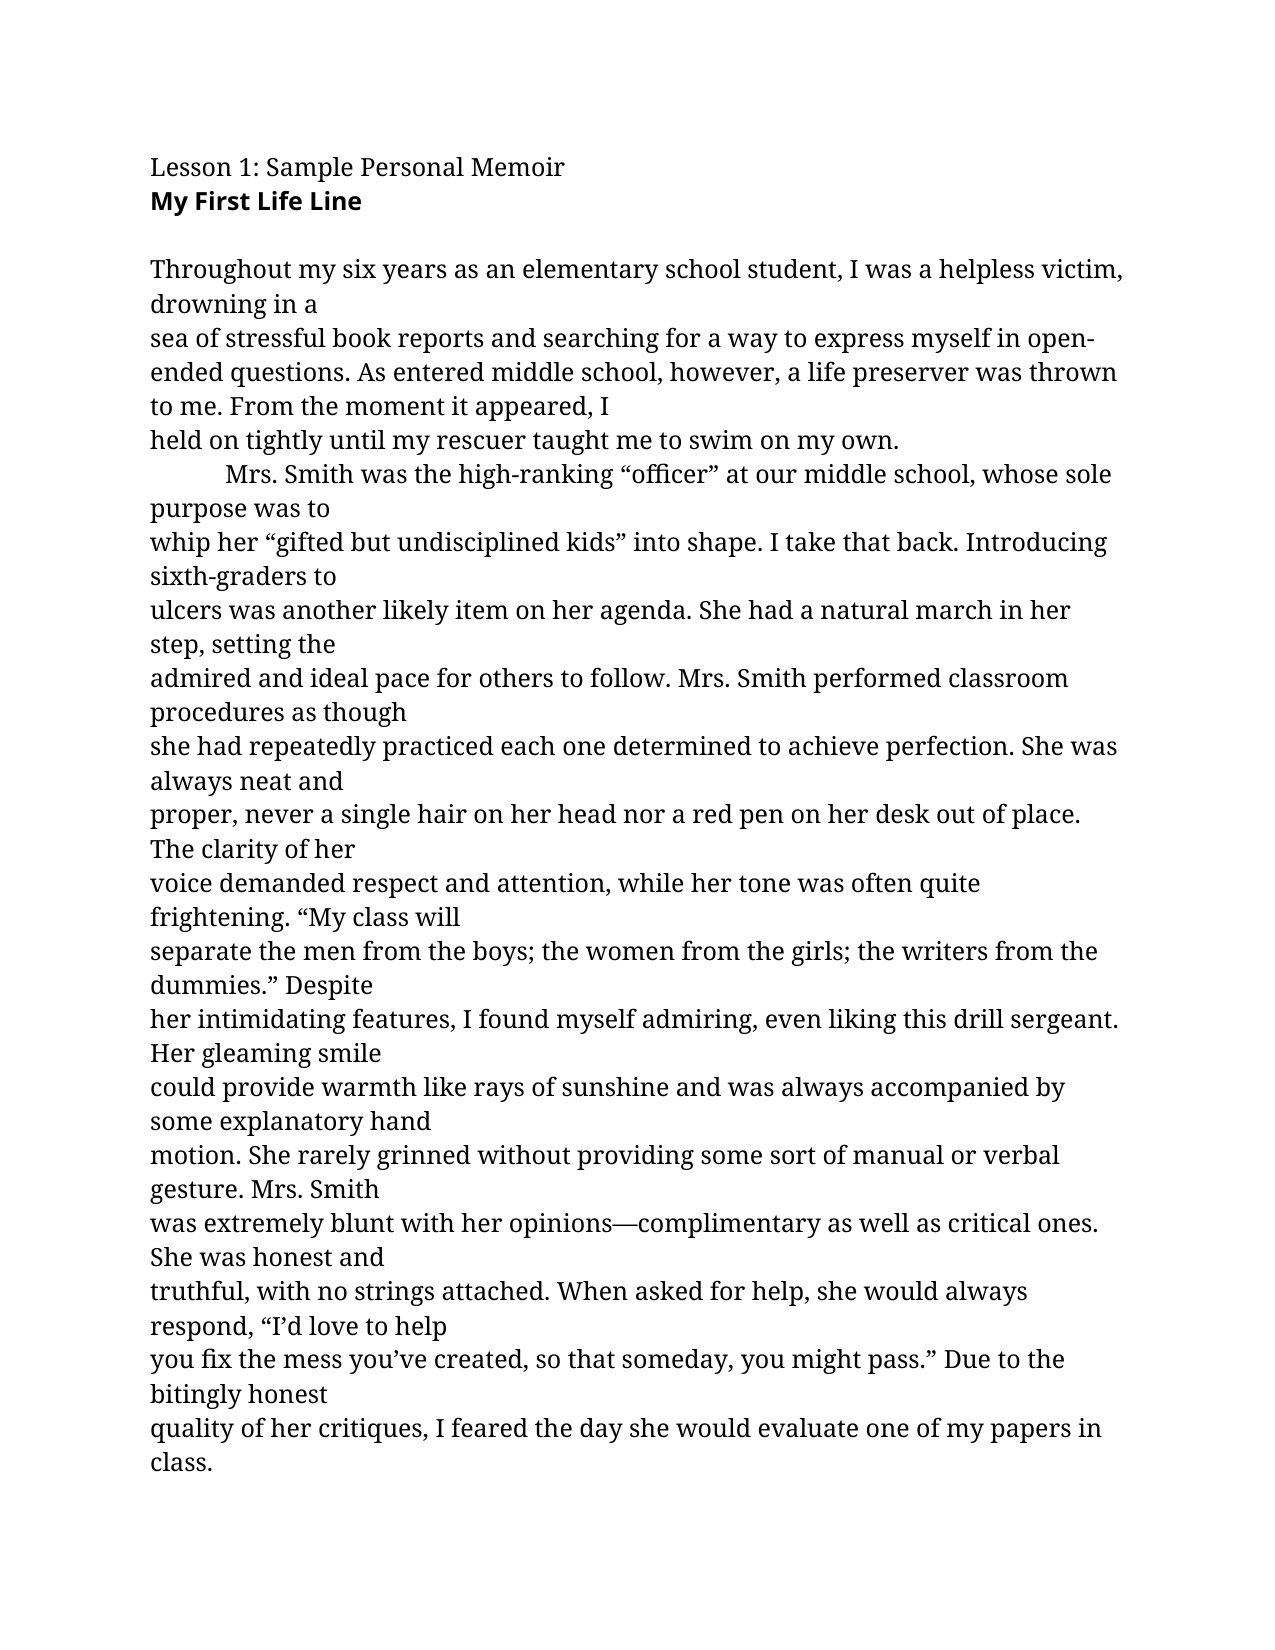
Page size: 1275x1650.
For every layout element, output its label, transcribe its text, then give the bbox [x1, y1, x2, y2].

text ulcers was another likely item on her agenda. She had a natural march in her step, setting the [150, 593, 1125, 661]
text Mrs. Smith was the high-ranking “officer” at our middle school, whose sole purpose was to [150, 457, 1125, 525]
text Throughout my six years as an elementary school student, I was a helpless victim, drowning in a [150, 252, 1125, 320]
text Lesson 1: Sample Personal Memoir [150, 150, 1125, 184]
text you fix the mess you’ve created, so that someday, you might pass.” Due to the bitingly honest [150, 1342, 1125, 1410]
text proper, never a single hair on her head nor a red pen on her desk out of place. The clarity of her [150, 797, 1125, 865]
text motion. She rarely grinned without providing some sort of manual or verbal gesture. Mrs. Smith [150, 1138, 1125, 1206]
text separate the men from the boys; the women from the girls; the writers from the dummies.” Despite [150, 933, 1125, 1002]
text admired and ideal pace for others to follow. Mrs. Smith performed classroom procedures as though [150, 661, 1125, 729]
text she had repeatedly practiced each one determined to achieve perfection. She was always neat and [150, 729, 1125, 797]
text My First Life Line [150, 184, 1125, 218]
text her intimidating features, I found myself admiring, even liking this drill sergeant. Her gleaming smile [150, 1002, 1125, 1070]
text quality of her critiques, I feared the day she would evaluate one of my papers in class. [150, 1410, 1125, 1478]
text was extremely blunt with her opinions—complimentary as well as critical ones. She was honest and [150, 1206, 1125, 1274]
text held on tightly until my rescuer taught me to swim on my own. [150, 422, 1125, 457]
text truthful, with no strings attached. When asked for help, she would always respond, “I’d love to help [150, 1274, 1125, 1342]
text whip her “gifted but undisciplined kids” into shape. I take that back. Introducing sixth-graders to [150, 525, 1125, 593]
text voice demanded respect and attention, while her tone was often quite frightening. “My class will [150, 865, 1125, 933]
text could provide warmth like rays of sunshine and was always accompanied by some explanatory hand [150, 1070, 1125, 1138]
text sea of stressful book reports and searching for a way to express myself in open-ended questions. As entered middle school, however, a life preserver was thrown to me. From the moment it appeared, I [150, 320, 1125, 422]
